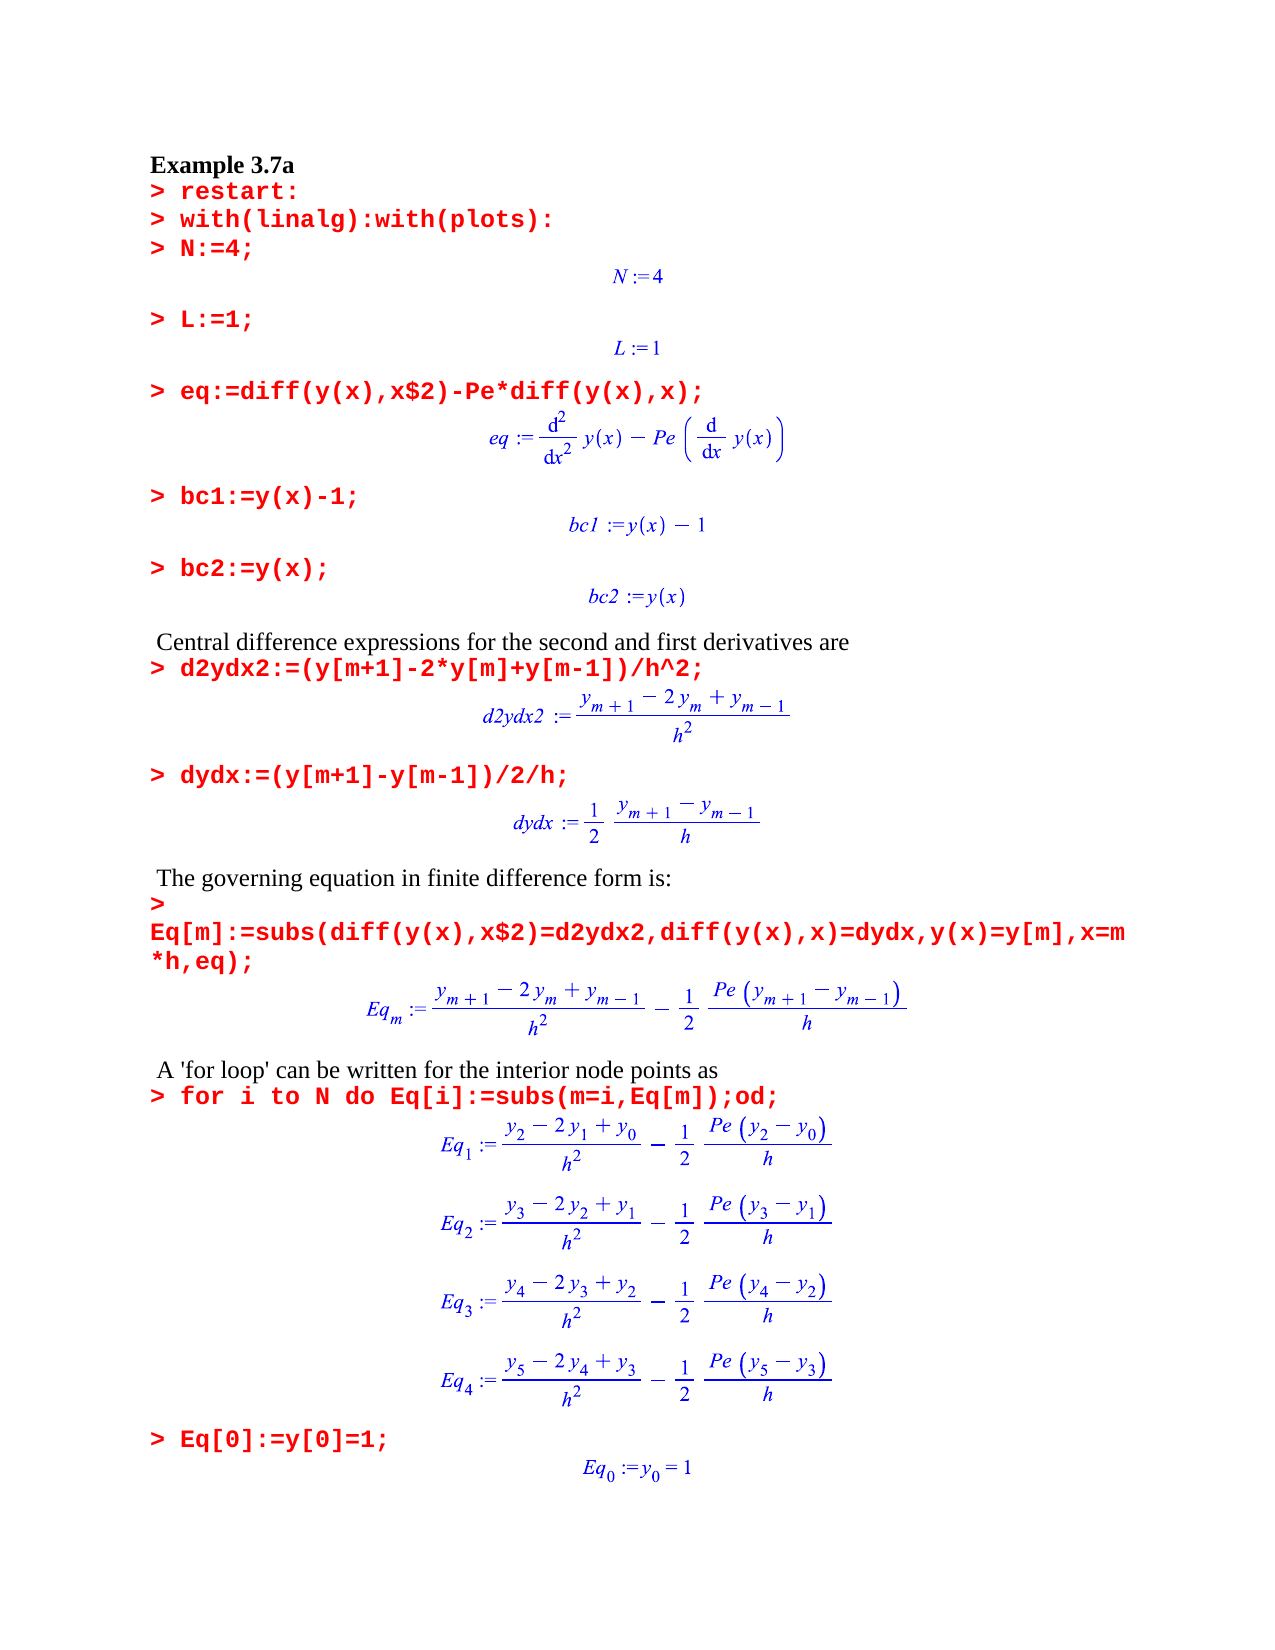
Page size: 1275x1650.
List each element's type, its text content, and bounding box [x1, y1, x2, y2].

text > d2ydx2:=(y[m+1]-2*y[m]+y[m-1])/h^2; [150, 655, 1125, 684]
subtitle Example 3.7a [150, 150, 1125, 179]
text A 'for loop' can be written for the interior node points as [150, 1055, 1125, 1084]
text Central difference expressions for the second and first derivatives are [150, 627, 1125, 655]
text > dydx:=(y[m+1]-y[m-1])/2/h; [150, 762, 1125, 791]
text > bc1:=y(x)-1; [150, 484, 1125, 512]
text > with(linalg):with(plots): [150, 207, 1125, 235]
text The governing equation in finite difference form is: [150, 863, 1125, 892]
text > restart: [150, 179, 1125, 207]
text > L:=1; [150, 307, 1125, 335]
text > bc2:=y(x); [150, 555, 1125, 583]
text > for i to N do Eq[i]:=subs(m=i,Eq[m]);od; [150, 1084, 1125, 1112]
text > eq:=diff(y(x),x$2)-Pe*diff(y(x),x); [150, 378, 1125, 407]
text > N:=4; [150, 235, 1125, 264]
text > Eq[0]:=y[0]=1; [150, 1426, 1125, 1455]
text > Eq[m]:=subs(diff(y(x),x$2)=d2ydx2,diff(y(x),x)=dydx,y(x)=y[m],x=m*h,eq); [150, 892, 1125, 977]
